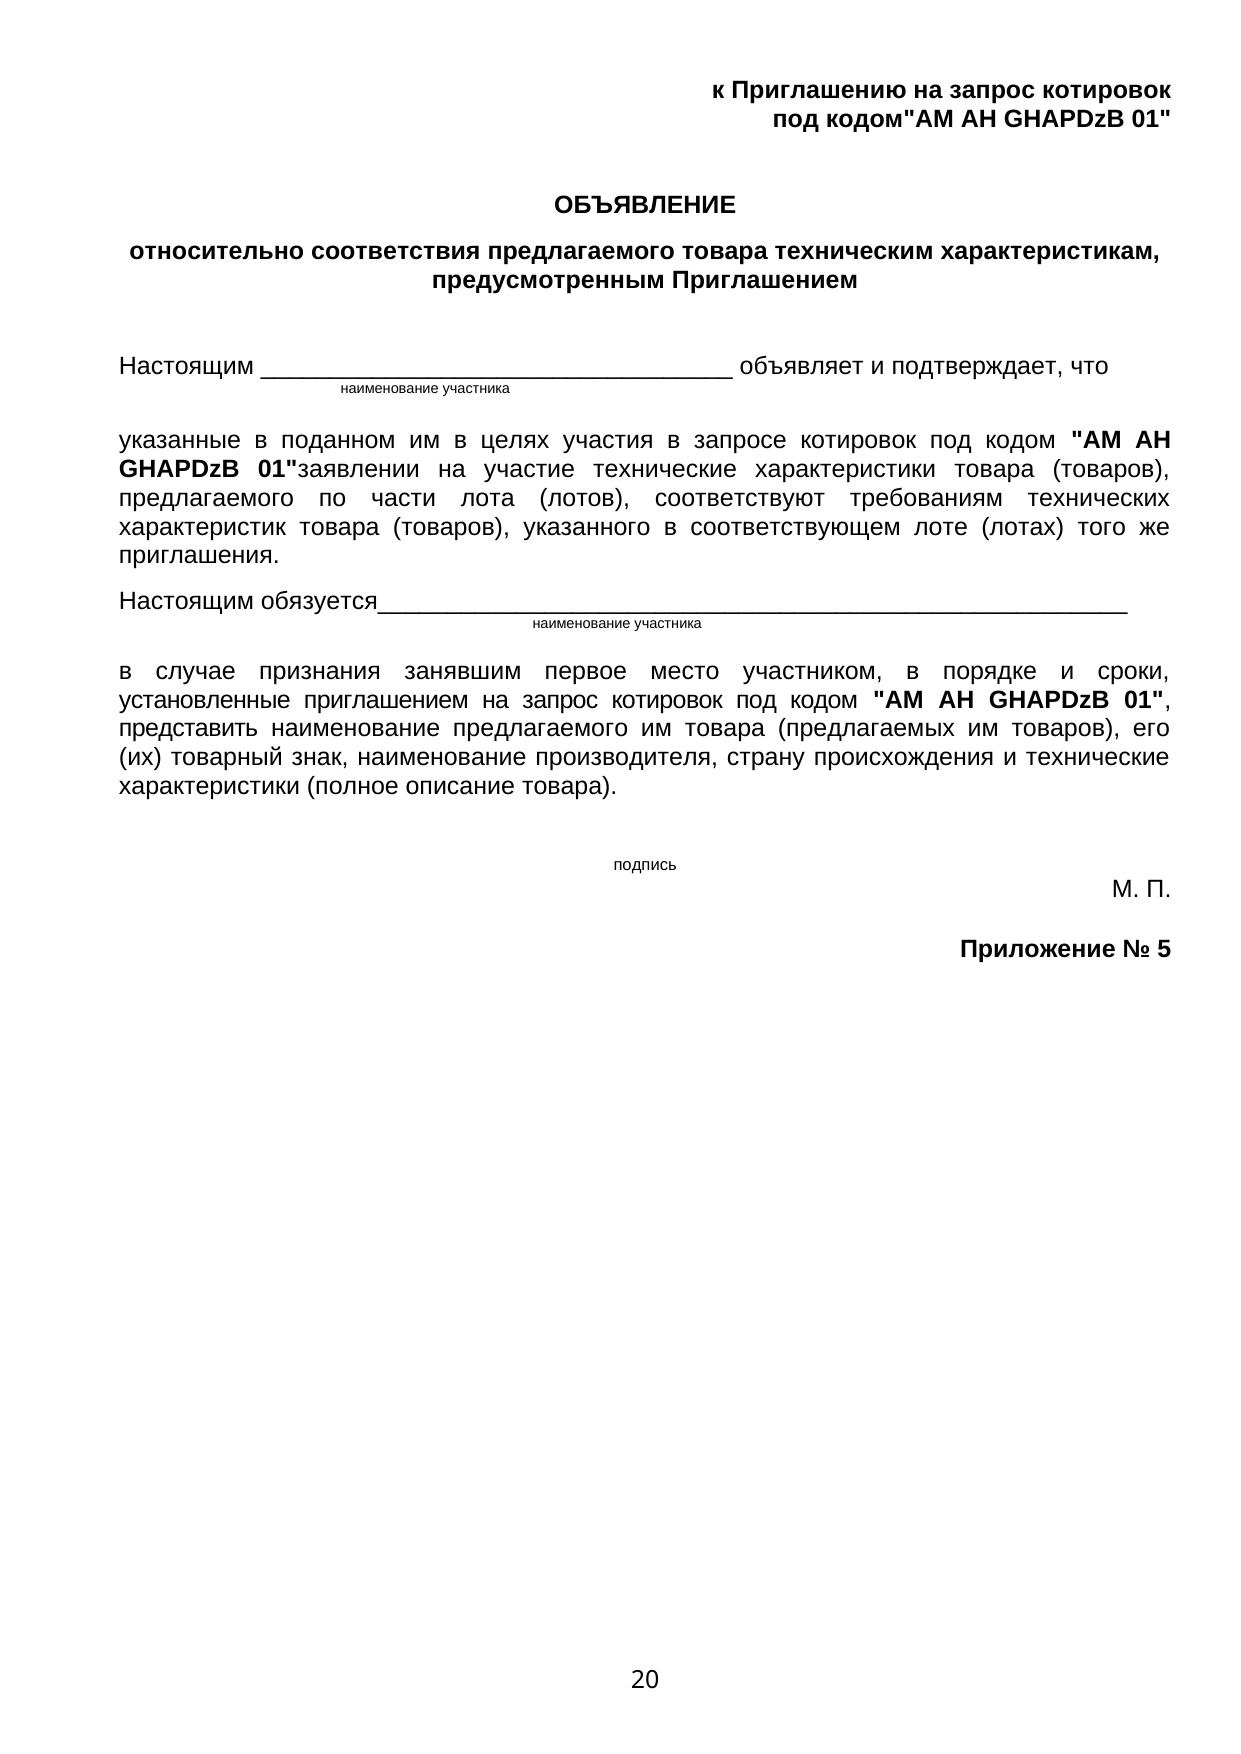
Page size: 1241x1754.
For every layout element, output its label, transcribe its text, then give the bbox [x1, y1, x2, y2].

text ОБЪЯВЛЕНИЕ [119, 190, 1171, 219]
text относительно соответствия предлагаемого товара техническим характеристикам, предусмотренным Приглашением [119, 236, 1171, 293]
text Приложение № 5 [119, 933, 1171, 962]
text указанные в поданном им в целях участия в запросе котировок под кодом "АМ АH GHAPDzB 01"заявлении на участие технические характеристики товара (товаров), предлагаемого по части лота (лотов), соответствуют требованиям технических характеристик товара (товаров), указанного в соответствующем лоте (лотах) того же приглашения. [119, 425, 1171, 569]
text Настоящим __________________________________ объявляет и подтверждает, что [119, 351, 1171, 380]
text наименование участника [532, 614, 1171, 643]
text М. П. [119, 874, 1171, 902]
text наименование участника [340, 380, 1171, 409]
text в случае признания занявшим первое место участником, в порядке и сроки, установленные приглашением на запрос котировок под кодом "АМ АH GHAPDzB 01", представить наименование предлагаемого им товара (предлагаемых им товаров), его (их) товарный знак, наименование производителя, страну происхождения и технические характеристики (полное описание товара). [119, 656, 1171, 799]
text к Приглашению на запрос котировок под кодом"АМ АH GHAPDzB 01" [119, 75, 1171, 132]
text Настоящим обязуется______________________________________________________ [119, 586, 1171, 614]
text подпись [119, 854, 1171, 874]
